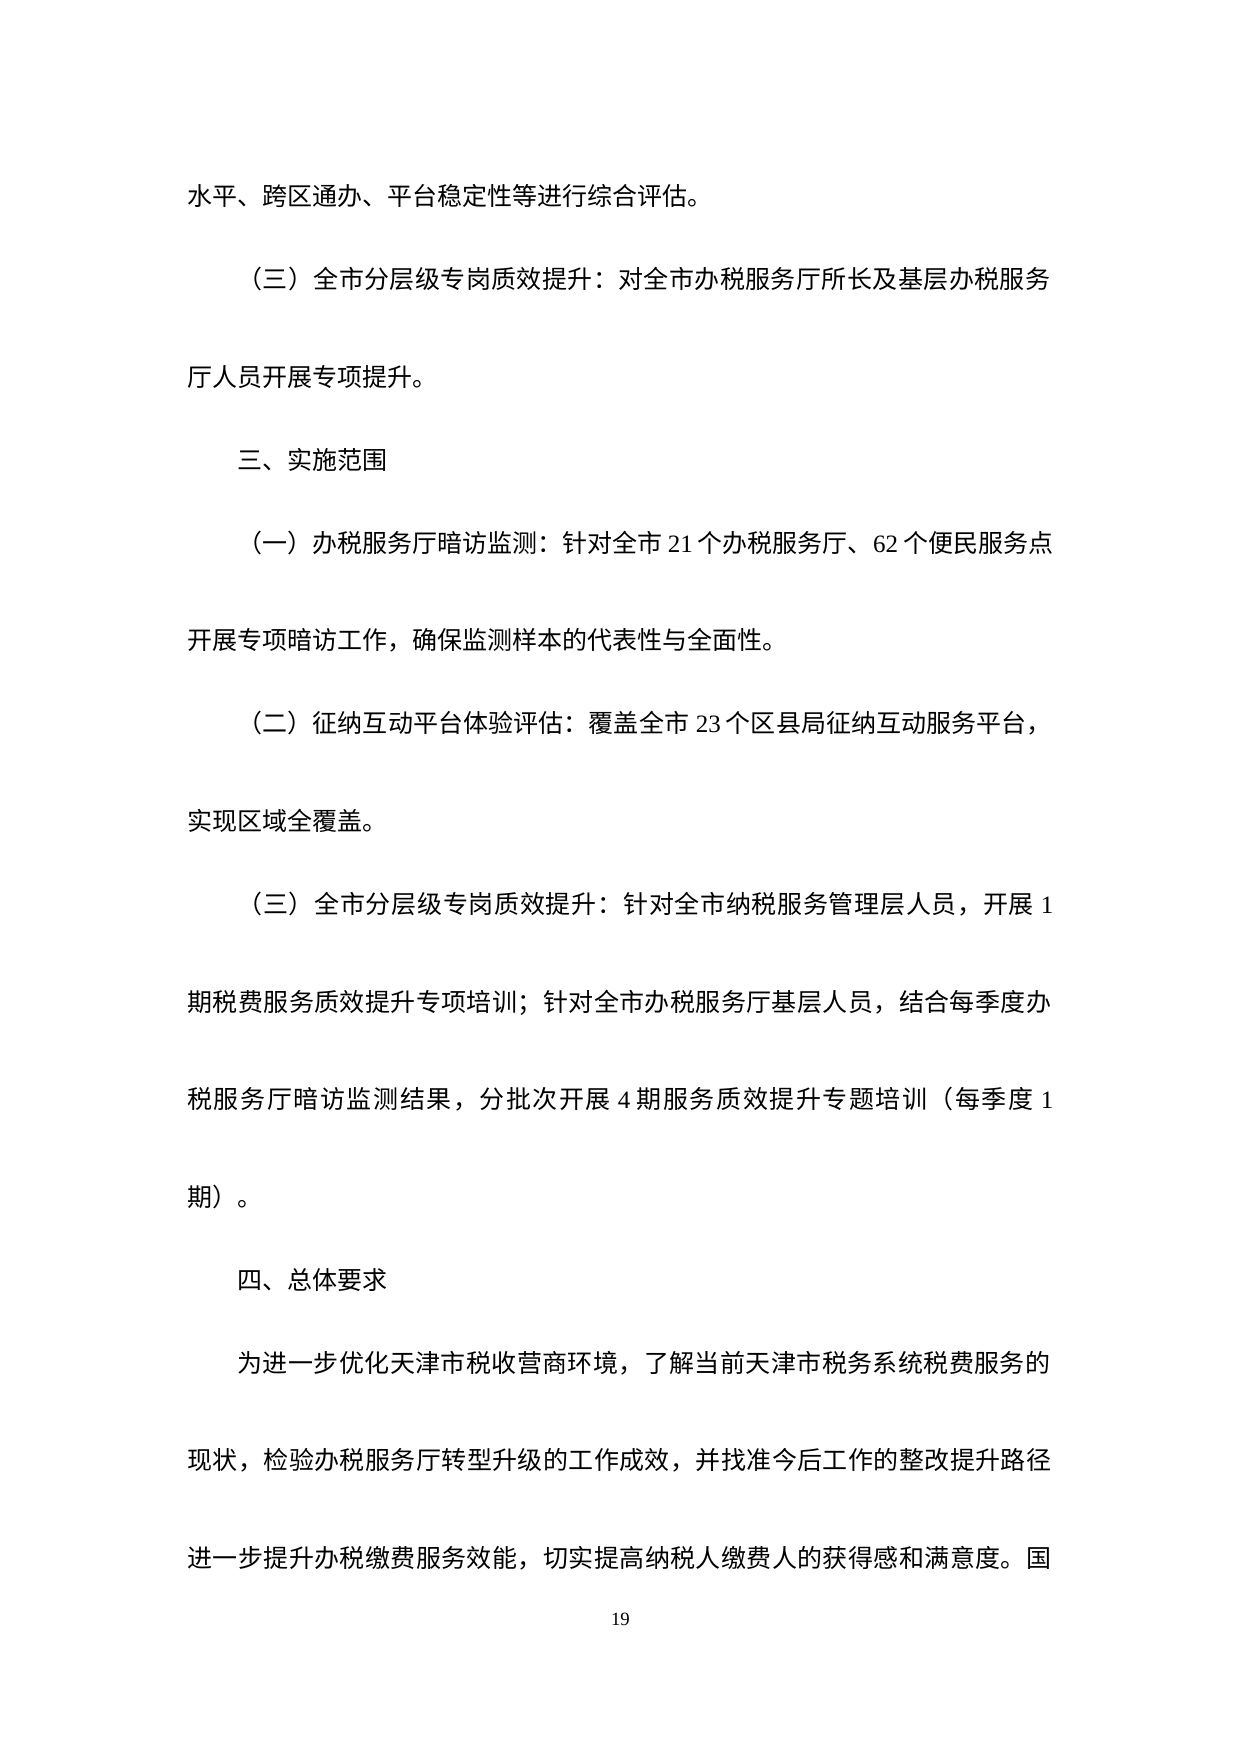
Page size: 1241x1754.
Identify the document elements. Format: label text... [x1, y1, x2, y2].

text 四、总体要求 [187, 1246, 1053, 1311]
text （三）全市分层级专岗质效提升：针对全市纳税服务管理层人员，开展1期税费服务质效提升专项培训；针对全市办税服务厅基层人员，结合每季度办税服务厅暗访监测结果，分批次开展4期服务质效提升专题培训（每季度1期）。 [187, 870, 1053, 1228]
text （一）办税服务厅暗访监测：针对全市21个办税服务厅、62个便民服务点开展专项暗访工作，确保监测样本的代表性与全面性。 [187, 509, 1053, 671]
text （三）全市分层级专岗质效提升：对全市办税服务厅所长及基层办税服务厅人员开展专项提升。 [187, 245, 1053, 408]
text 三、实施范围 [187, 426, 1053, 491]
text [187, 162, 1053, 227]
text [187, 1329, 1053, 1589]
text （二）征纳互动平台体验评估：覆盖全市23个区县局征纳互动服务平台，实现区域全覆盖。 [187, 689, 1053, 852]
